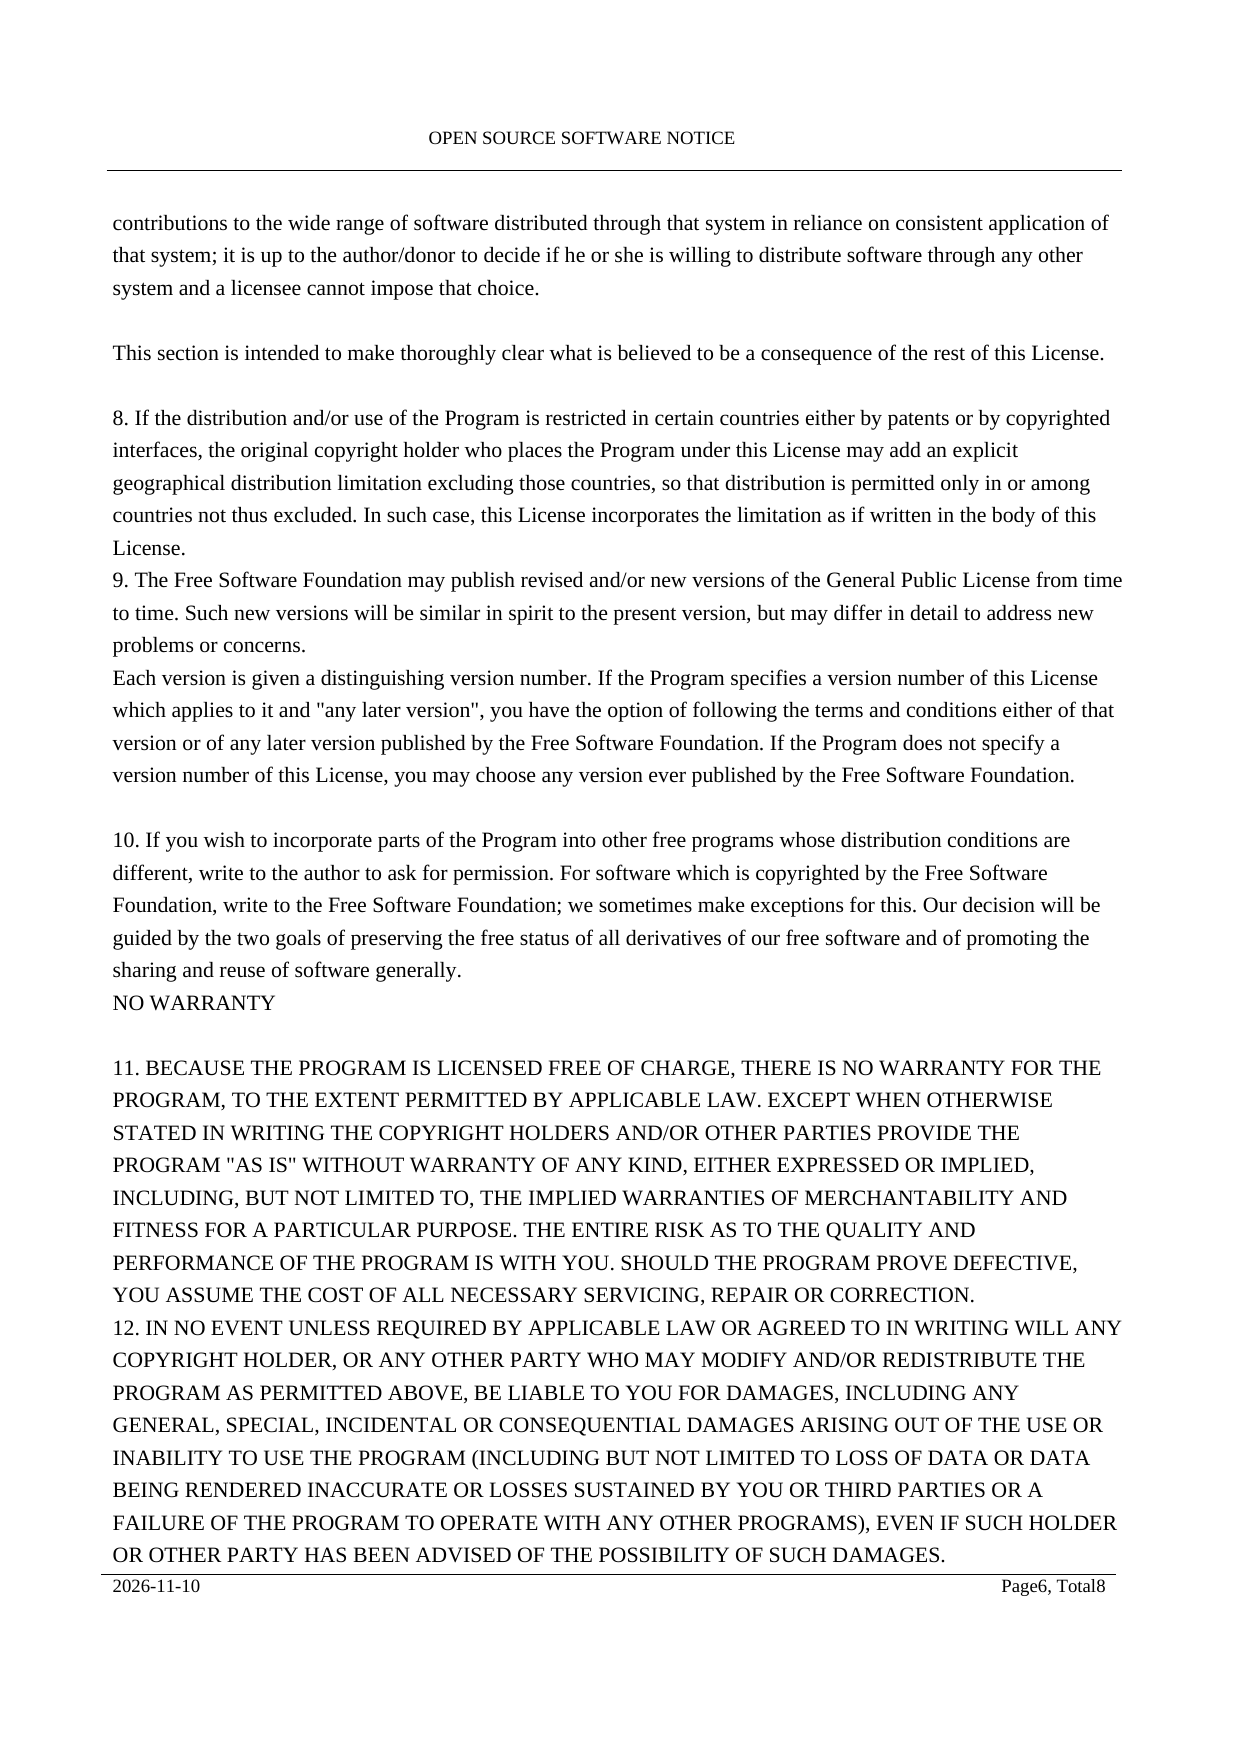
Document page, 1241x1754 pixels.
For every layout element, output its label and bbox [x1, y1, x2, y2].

text [112, 206, 1128, 1571]
